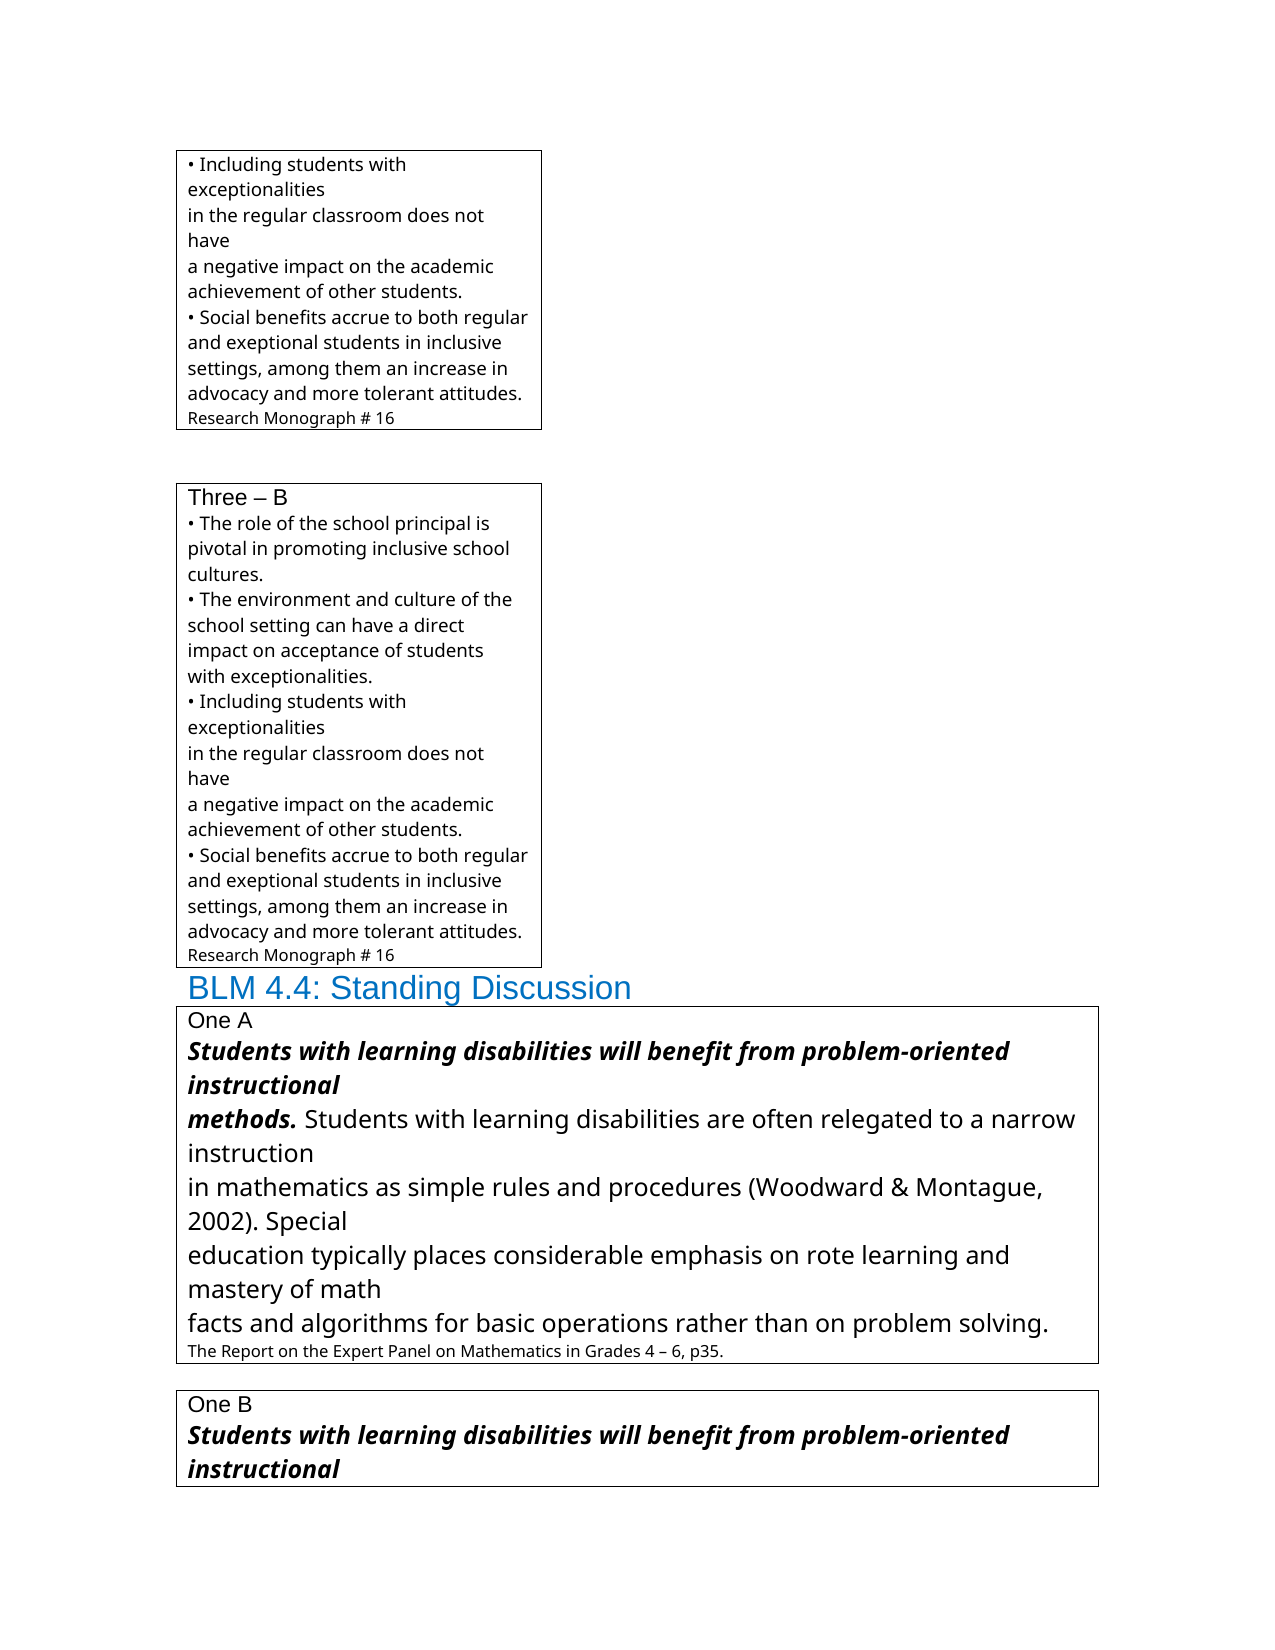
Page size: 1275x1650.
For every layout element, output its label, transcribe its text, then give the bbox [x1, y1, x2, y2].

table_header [177, 1391, 1098, 1486]
table_header Three – B • The role of the school principal is pivotal in promoting inclusive school cultures. • The environment and culture of the school setting can have a direct impact on acceptance of students with exceptionalities. • Including students with exceptionalities in the regular classroom does not have a negative impact on the academic achievement of other students. • Social benefits accrue to both regular and exeptional students in inclusive settings, among them an increase in advocacy and more tolerant attitudes. Research Monograph # 16 [177, 484, 541, 967]
text BLM 4.4: Standing Discussion [187, 968, 1087, 1006]
table_header One A Students with learning disabilities will benefit from problem-oriented instructional methods. Students with learning disabilities are often relegated to a narrow instruction in mathematics as simple rules and procedures (Woodward & Montague, 2002). Special education typically places considerable emphasis on rote learning and mastery of math facts and algorithms for basic operations rather than on problem solving. The Report on the Expert Panel on Mathematics in Grades 4 – 6, p35. [177, 1007, 1098, 1363]
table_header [177, 151, 541, 429]
